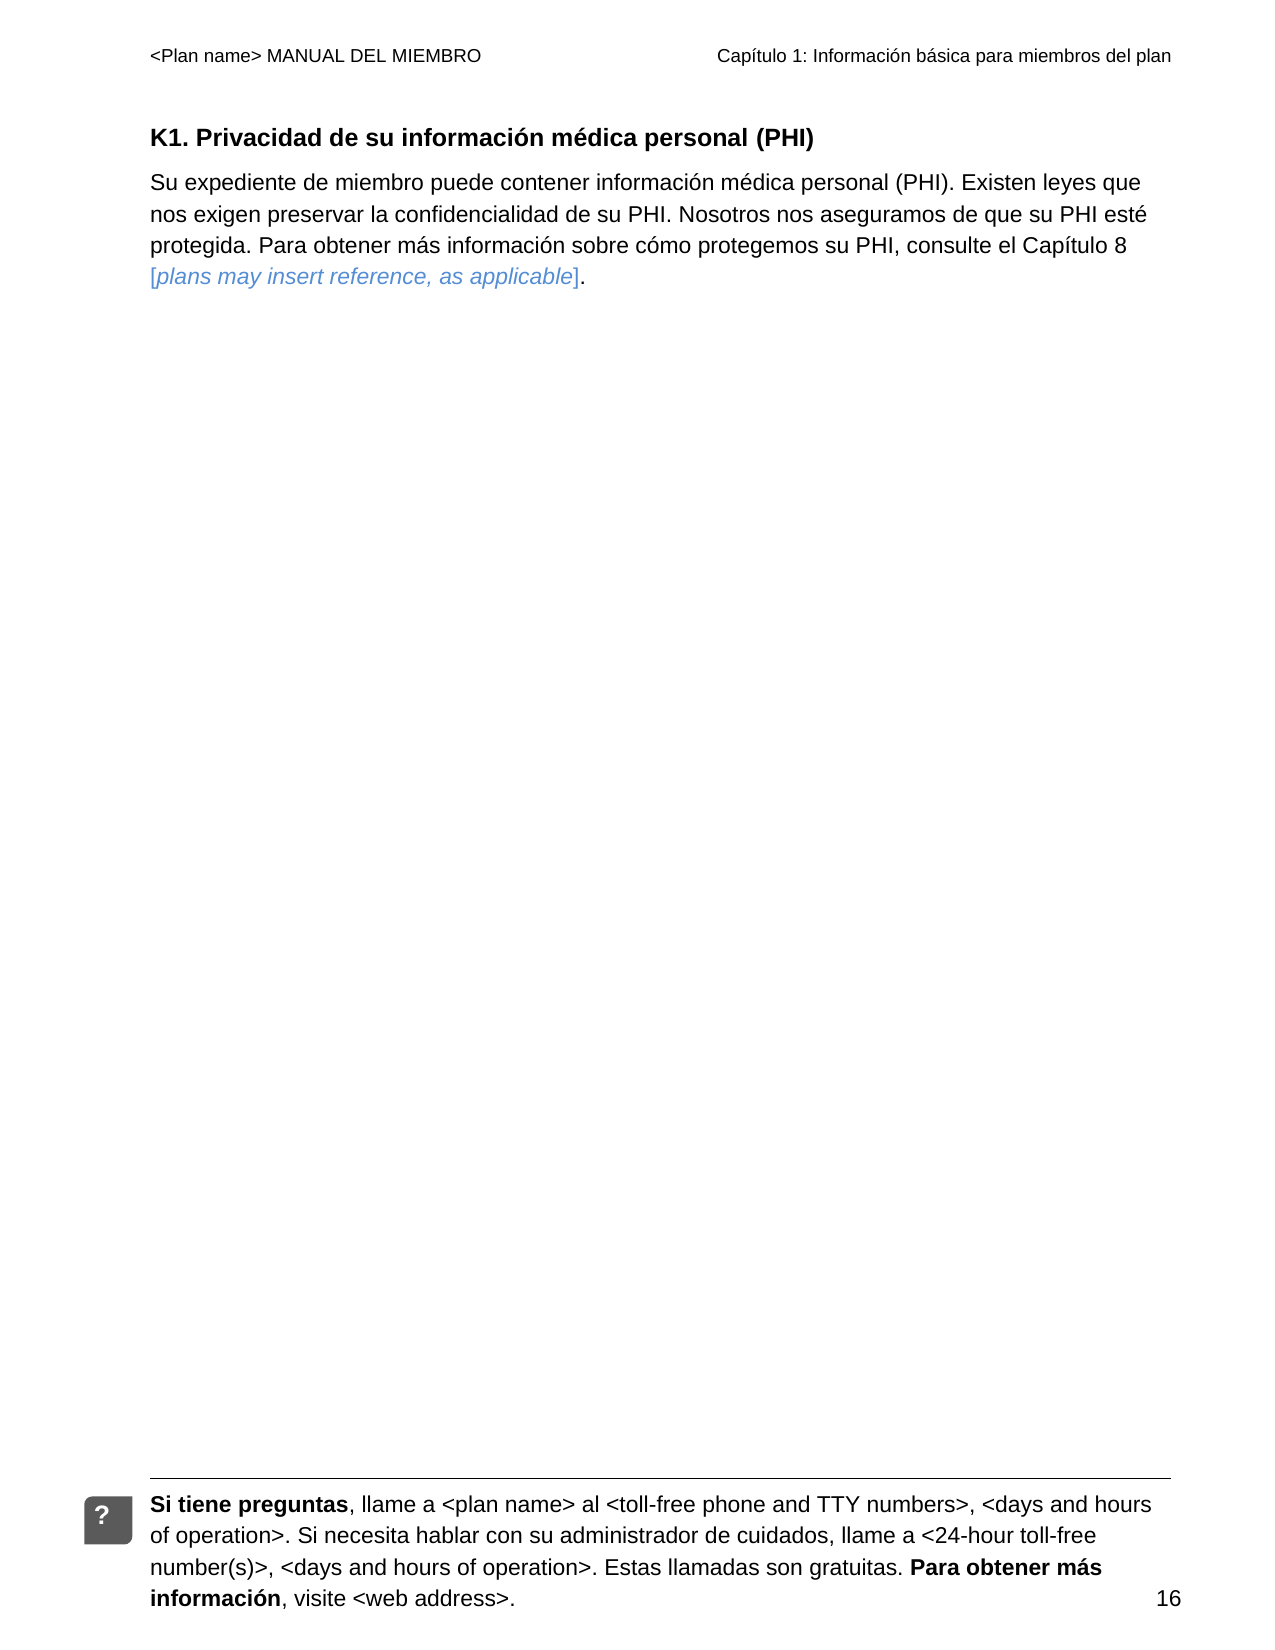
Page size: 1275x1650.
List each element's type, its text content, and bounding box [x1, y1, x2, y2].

text Su expediente de miembro puede contener información médica personal (PHI). Existen leyes que nos exigen preservar la confidencialidad de su PHI. Nosotros nos aseguramos de que su PHI esté protegida. Para obtener más información sobre cómo protegemos su PHI, consulte el Capítulo 8 [plans may insert reference, as applicable]. [150, 166, 1171, 291]
subtitle K1. Privacidad de su información médica personal (PHI) [150, 120, 1096, 153]
